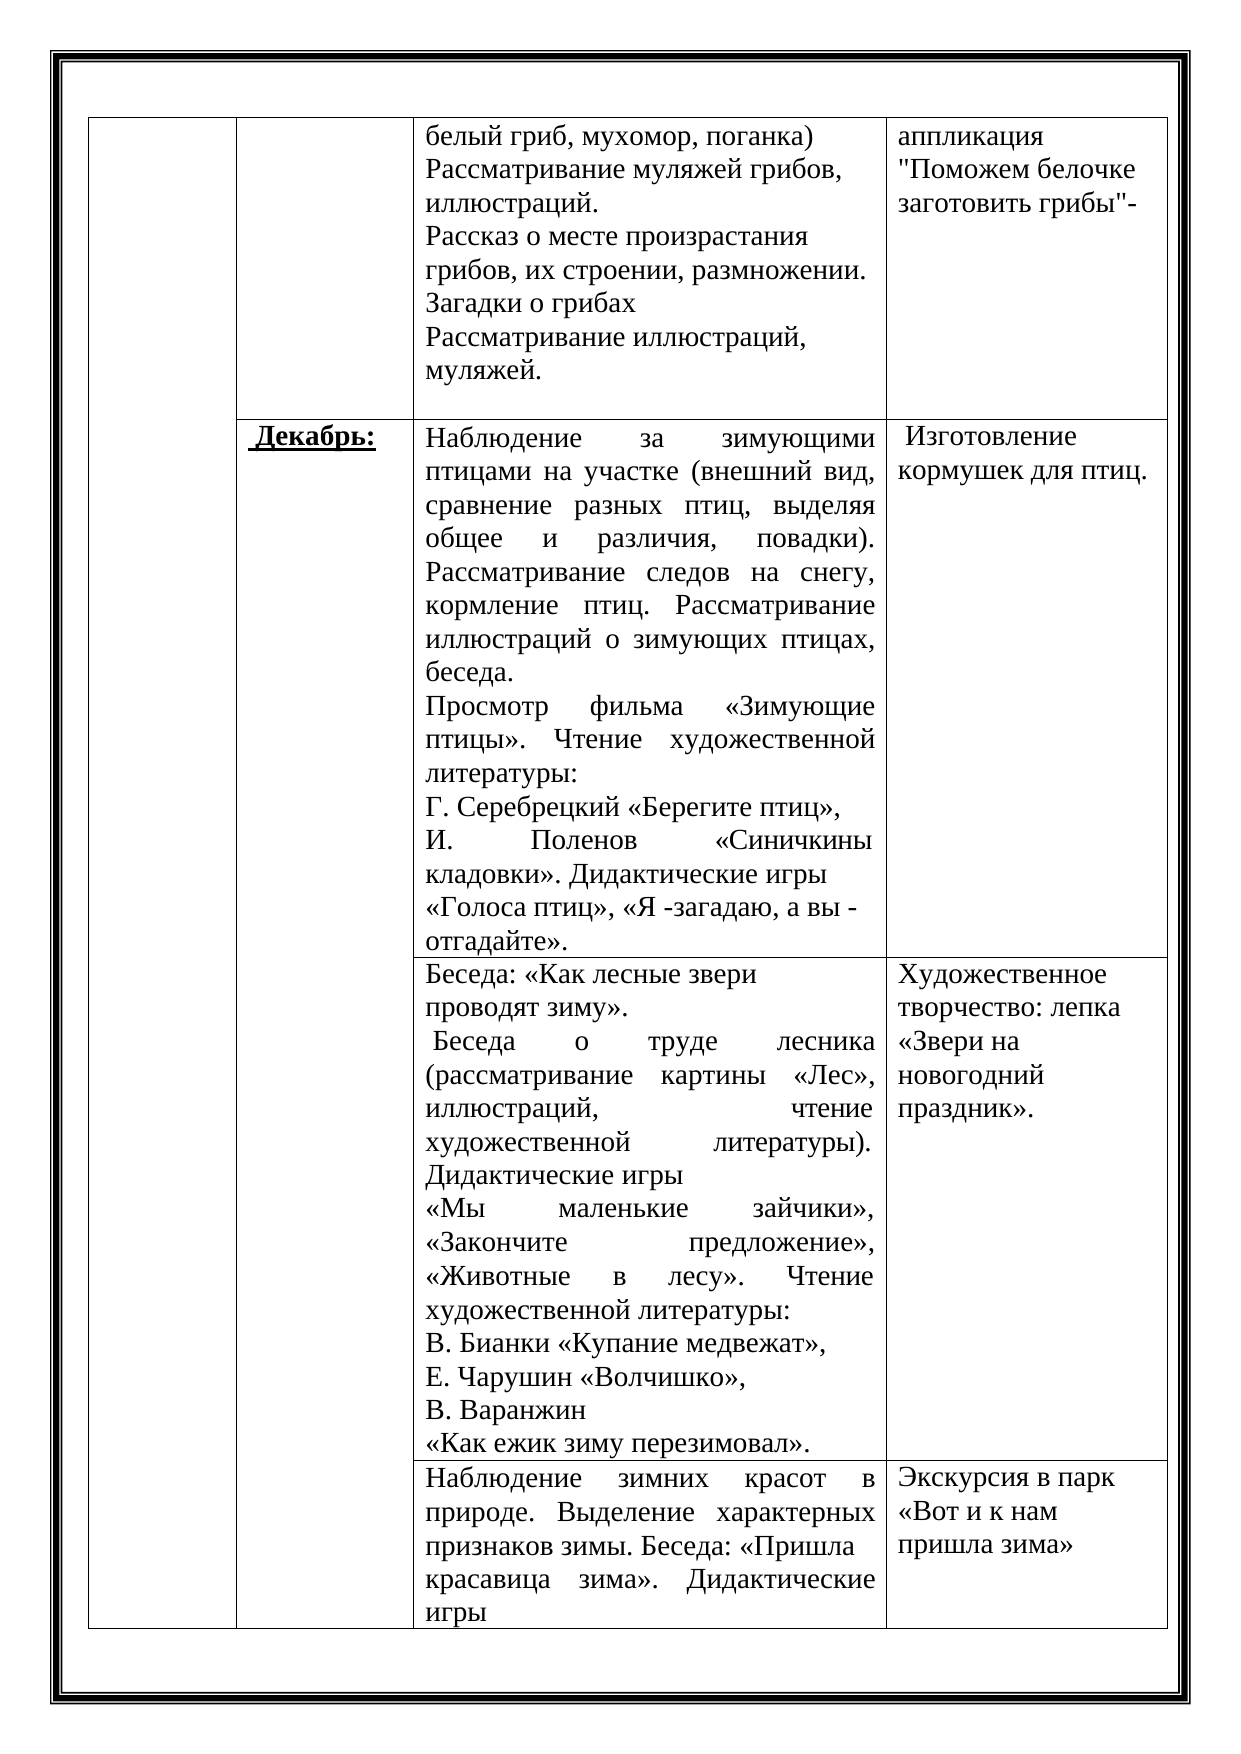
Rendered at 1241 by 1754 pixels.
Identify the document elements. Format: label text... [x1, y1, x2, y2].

table_cell Экскурсия в парк «Вот и к нам пришла зима» [887, 1461, 1167, 1628]
table_cell Художественное творчество: лепка «Звери на новогодний праздник». [887, 958, 1167, 1459]
table_header [237, 118, 413, 419]
table_header [89, 118, 236, 1628]
table_cell Изготовление кормушек для птиц. [887, 420, 1167, 957]
table_header белый гриб, мухомор, поганка) Рассматривание муляжей грибов, иллюстраций. Рассказ о месте произрастания грибов, их строении, размножении. Загадки о грибах Рассматривание иллюстраций, муляжей. [414, 118, 886, 419]
table_header аппликация "Поможем белочке заготовить грибы"- [887, 118, 1167, 419]
table_cell Декабрь: [237, 420, 413, 1628]
table_cell Наблюдение зимних красот в природе. Выделение характерных признаков зимы. Беседа: «Пришла красавица зима». Дидактические игры [414, 1461, 886, 1628]
table_cell Беседа: «Как лесные звери проводят зиму». Беседа о труде лесника (рассматривание картины «Лес», иллюстраций, чтение художественной литературы). Дидактические игры «Мы маленькие зайчики», «Закончите предложение», «Животные в лесу». Чтение художественной литературы: В. Бианки «Купание медвежат», Е. Чарушин «Волчишко», В. Варанжин «Как ежик зиму перезимовал». [414, 958, 886, 1459]
table_cell Наблюдение за зимующими птицами на участке (внешний вид, сравнение разных птиц, выделяя общее и различия, повадки). Рассматривание следов на снегу, кормление птиц. Рассматривание иллюстраций о зимующих птицах, беседа. Просмотр фильма «Зимующие птицы». Чтение художественной литературы: Г. Серебрецкий «Берегите птиц», И. Поленов «Синичкины кладовки». Дидактические игры «Голоса птиц», «Я -загадаю, а вы - отгадайте». [414, 420, 886, 957]
